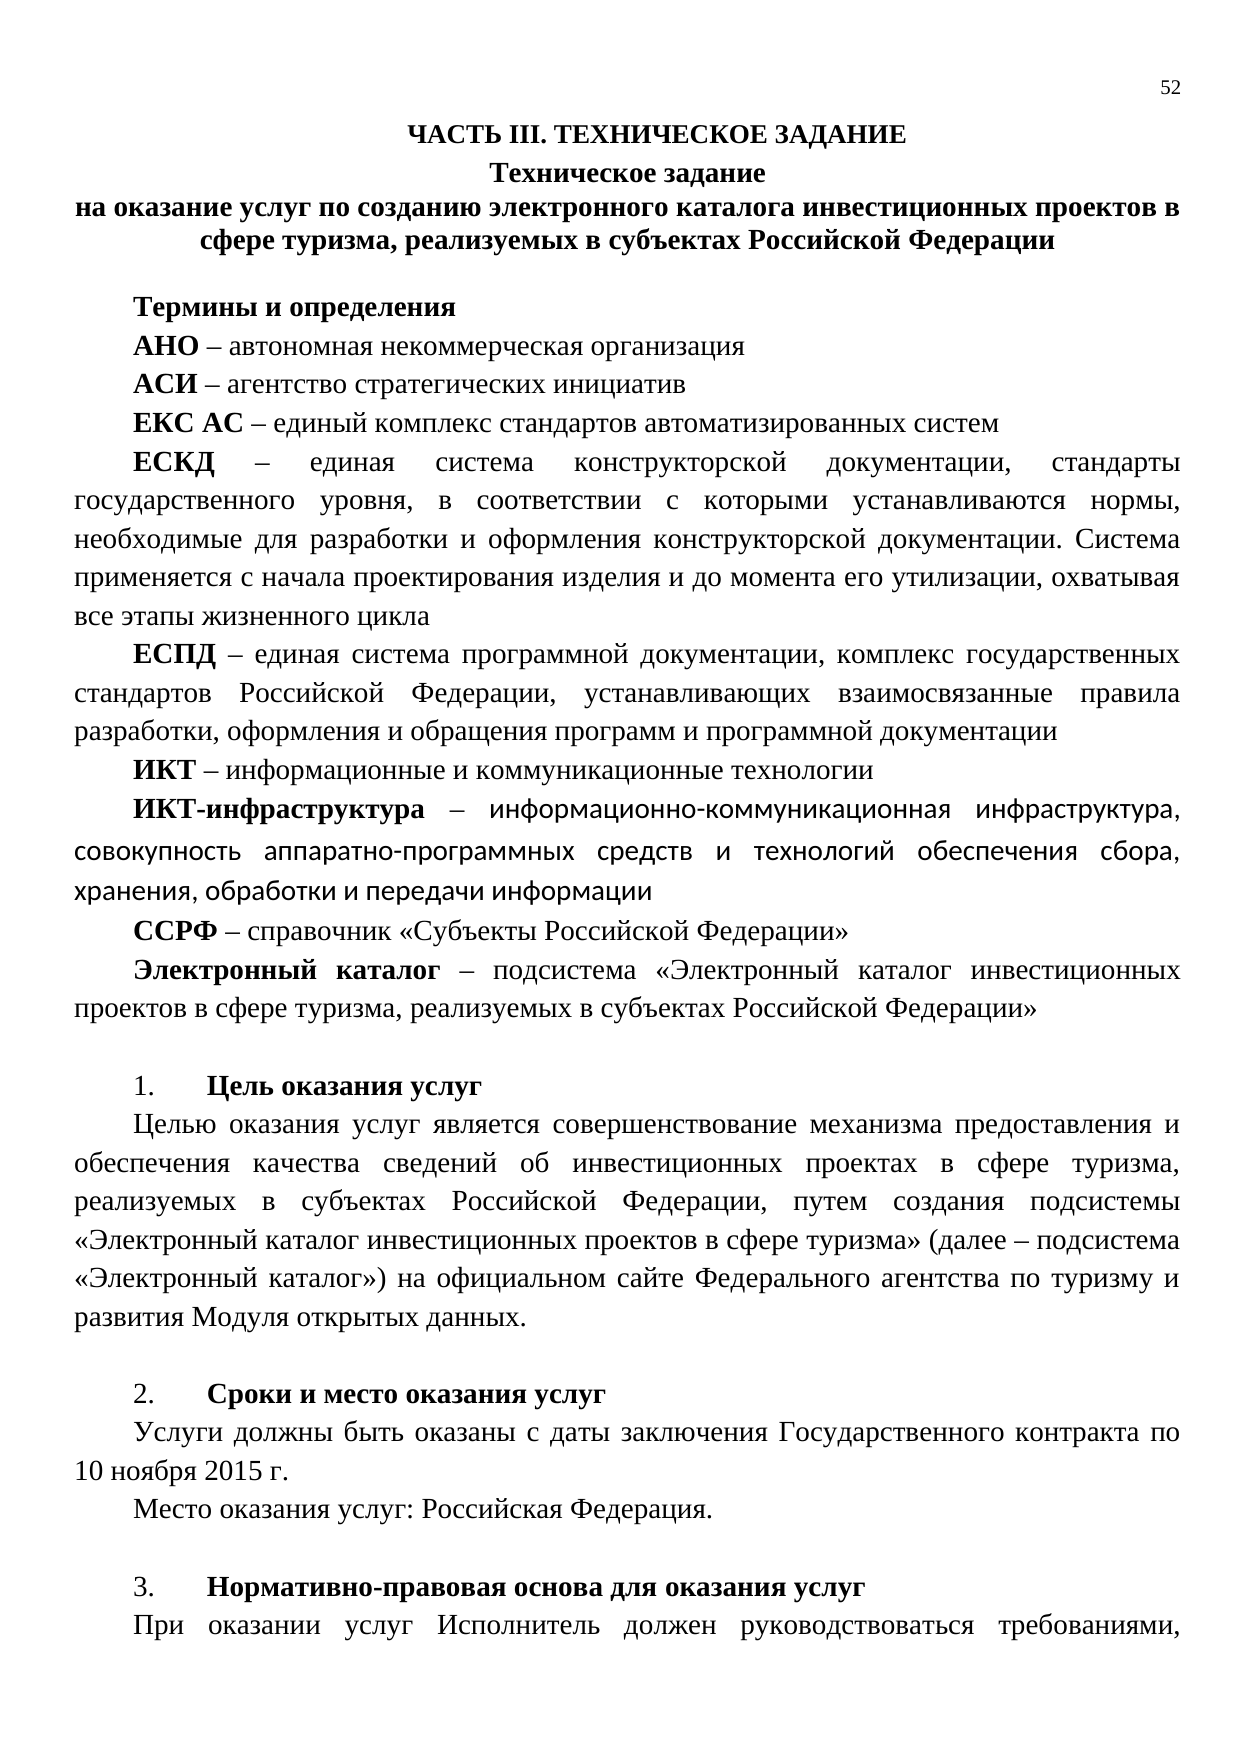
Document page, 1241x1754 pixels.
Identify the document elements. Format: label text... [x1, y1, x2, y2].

list Нормативно-правовая основа для оказания услуг [665, 1569, 1181, 1602]
text ИКТ – информационные и коммуникационные технологии [74, 752, 1181, 786]
text Электронный каталог – подсистема «Электронный каталог инвестиционных проектов в сфере туризма, реализуемых в субъектах Российской Федерации» [74, 952, 1181, 1024]
list Сроки и место оказания услуг [74, 1376, 1181, 1409]
list Нормативно-правовая основа для оказания услуг [74, 1569, 207, 1602]
text ЕСКД – единая система конструкторской документации, стандарты государственного уровня, в соответствии с которыми устанавливаются нормы, необходимые для разработки и оформления конструкторской документации. Система применяется с начала проектирования изделия и до момента его утилизации, охватывая все этапы жизненного цикла [74, 444, 1181, 631]
text ЕСПД – единая система программной документации, комплекс государственных стандартов Российской Федерации, устанавливающих взаимосвязанные правила разработки, оформления и обращения программ и программной документации [74, 636, 1181, 747]
text АСИ – агентство стратегических инициатив [74, 367, 1181, 400]
text ЕКС АС – единый комплекс стандартов автоматизированных систем [74, 405, 1181, 439]
text АНО – автономная некоммерческая организация [74, 328, 1181, 362]
text Термины и определения [74, 289, 1181, 323]
text Услуги должны быть оказаны с даты заключения Государственного контракта по 10 ноября 2015 г. [74, 1414, 1181, 1487]
text Место оказания услуг: Российская Федерация. [74, 1492, 1181, 1525]
list Цель оказания услуг [74, 1068, 1181, 1101]
text на оказание услуг по созданию электронного каталога инвестиционных проектов в сфере туризма, реализуемых в субъектах Российской Федерации [74, 189, 1181, 256]
text Целью оказания услуг является совершенствование механизма предоставления и обеспечения качества сведений об инвестиционных проектах в сфере туризма, реализуемых в субъектах Российской Федерации, путем создания подсистемы «Электронный каталог инвестиционных проектов в сфере туризма» (далее – подсистема «Электронный каталог») на официальном сайте Федерального агентства по туризму и развития Модуля открытых данных. [74, 1106, 1181, 1332]
text Техническое задание [74, 155, 1181, 189]
text ССРФ – справочник «Субъекты Российской Федерации» [74, 913, 1181, 947]
text ЧАСТЬ III. ТЕХНИЧЕСКОЕ ЗАДАНИЕ [133, 118, 1181, 149]
text ИКТ-инфраструктура – информационно-коммуникационная инфраструктура, совокупность аппаратно-программных средств и технологий обеспечения сбора, хранения, обработки и передачи информации [74, 791, 1181, 908]
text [74, 1607, 1181, 1641]
